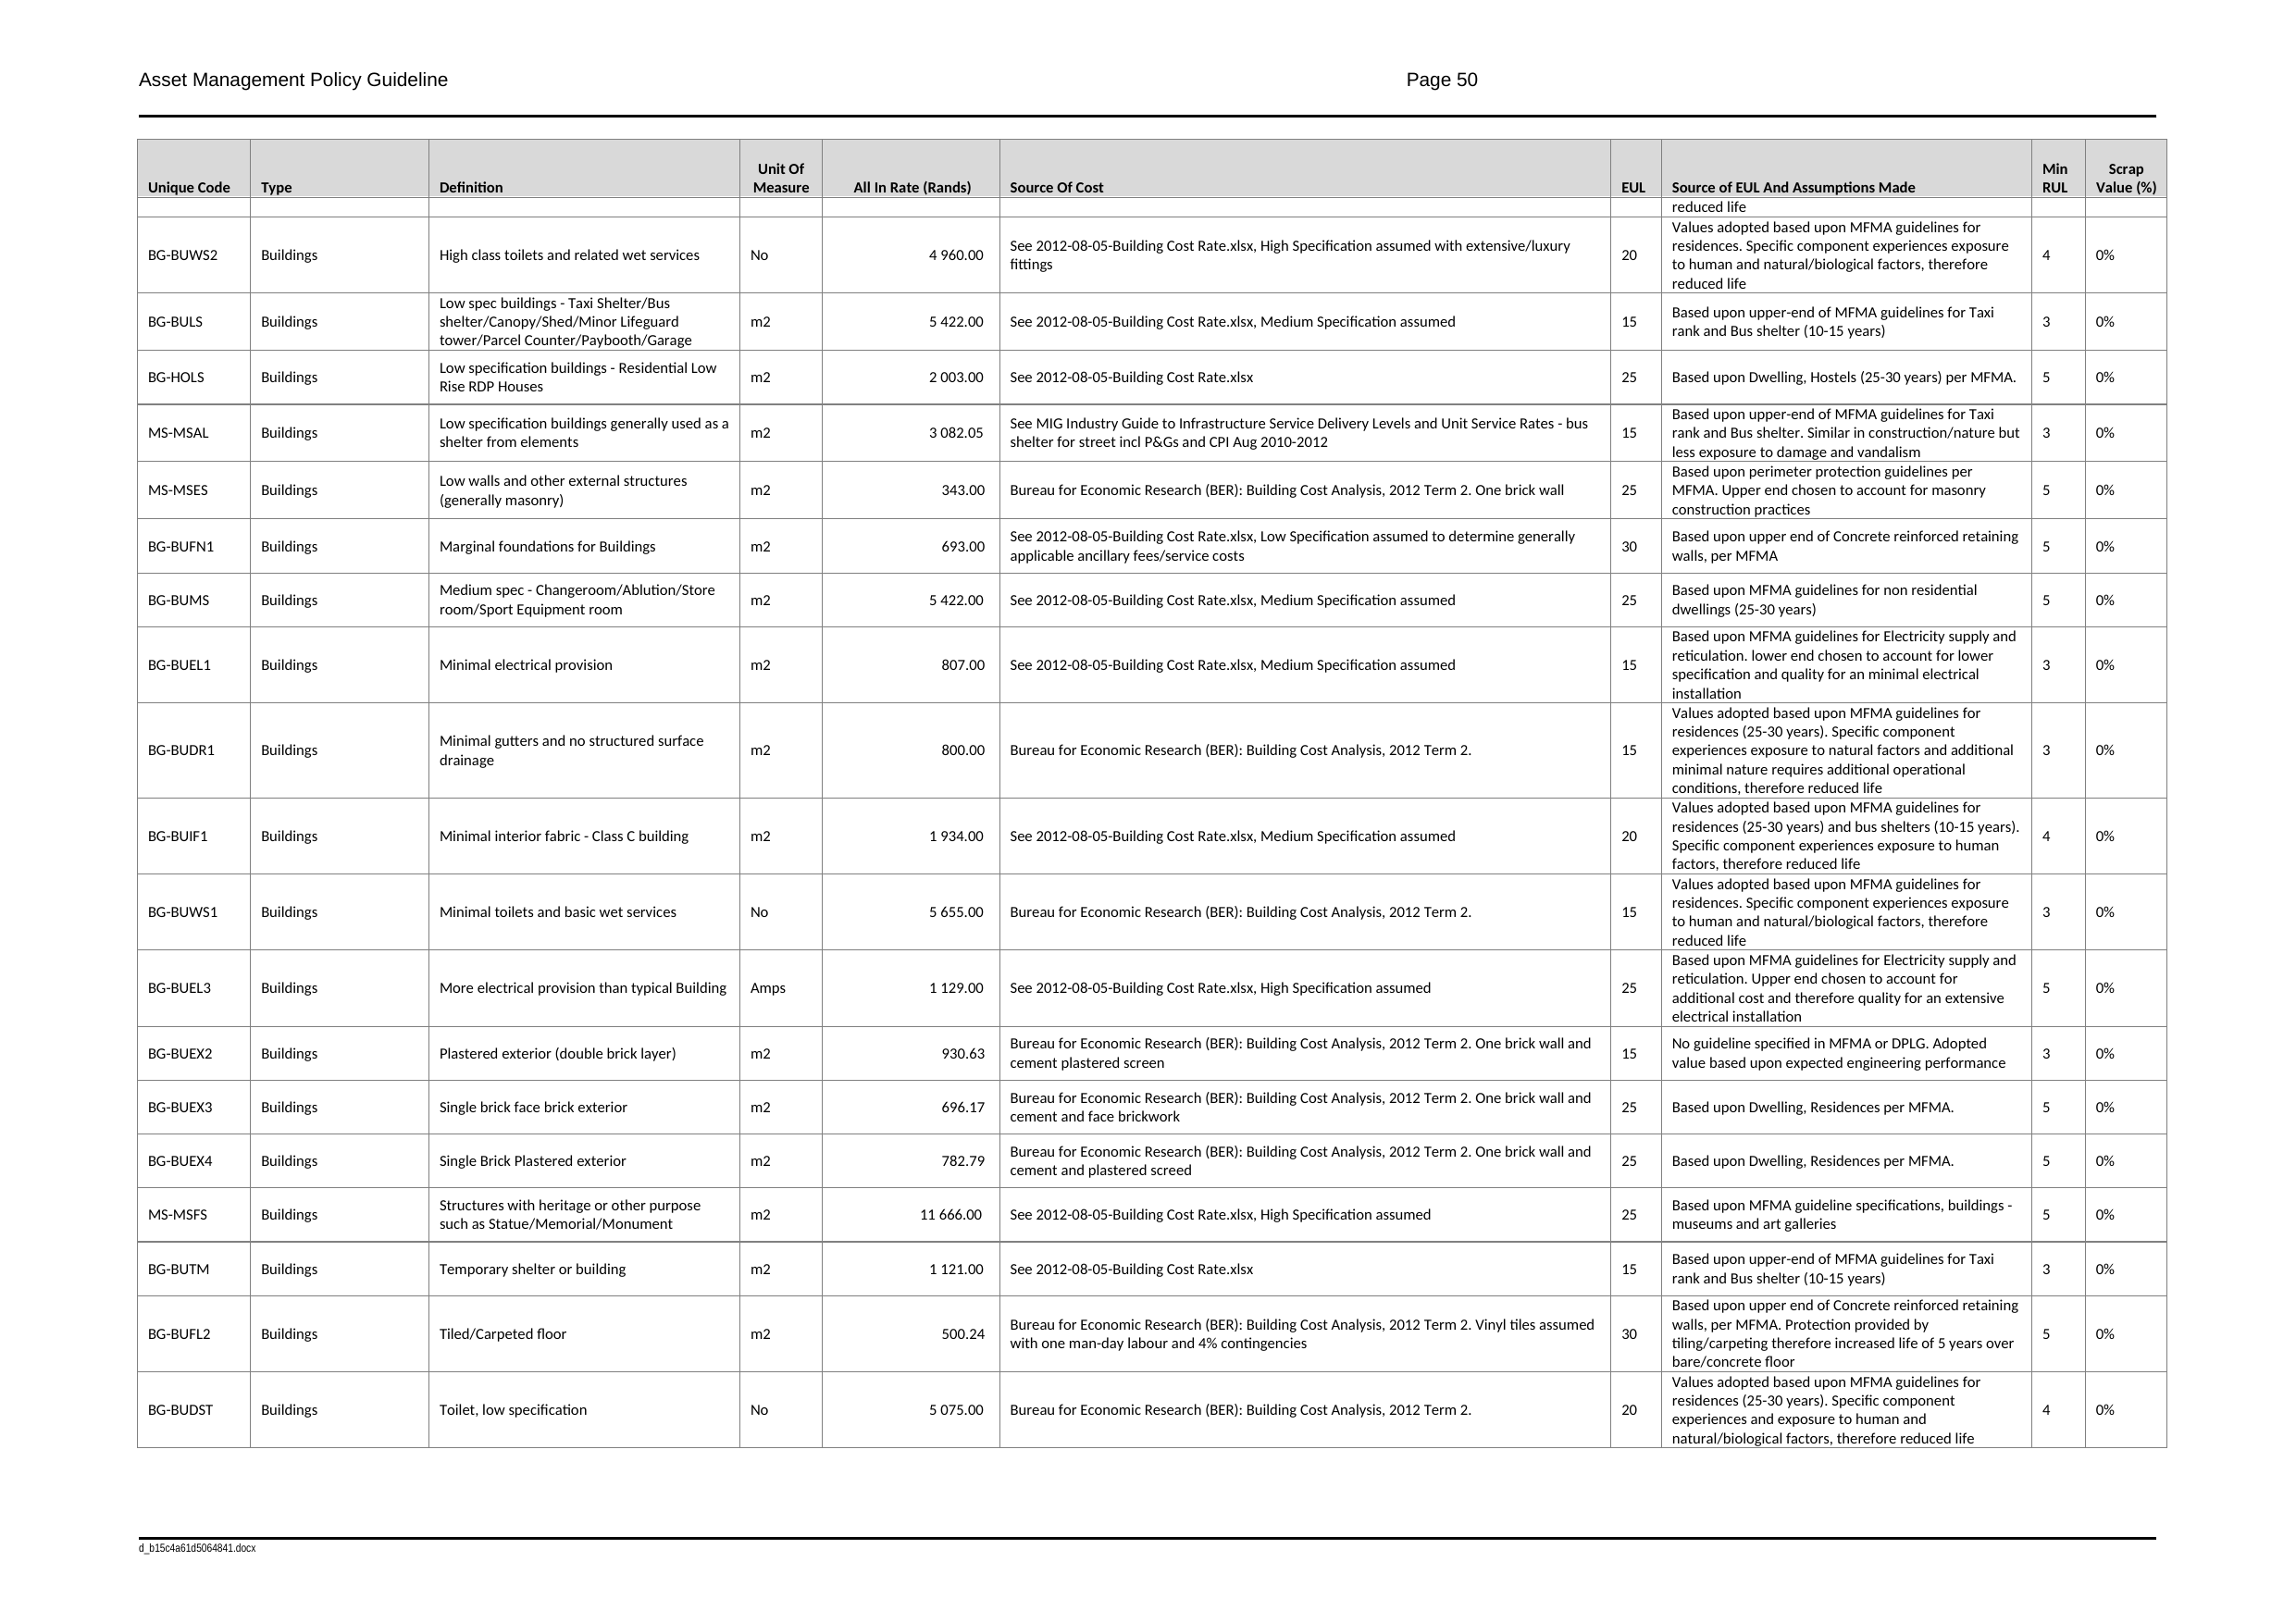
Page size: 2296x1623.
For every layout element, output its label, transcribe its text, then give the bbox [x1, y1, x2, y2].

table_cell See 2012-08-05-Building Cost Rate.xlsx, High Specification assumed [1000, 950, 1610, 1025]
table_cell 4 [2032, 217, 2085, 292]
table_cell MS-MSES [138, 462, 250, 518]
table_cell 807.00 [823, 627, 999, 702]
table_cell 3 [2032, 874, 2085, 949]
table_cell 0% [2086, 799, 2166, 873]
table_cell BG-BUEX2 [138, 1027, 250, 1080]
table_cell Single Brick Plastered exterior [429, 1134, 739, 1187]
table_cell BG-BUEL3 [138, 950, 250, 1025]
table_cell Based upon upper-end of MFMA guidelines for Taxi rank and Bus shelter (10-15 years) [1662, 293, 2031, 350]
table_cell BG-BUEL1 [138, 627, 250, 702]
table_cell 0% [2086, 1134, 2166, 1187]
table_cell Bureau for Economic Research (BER): Building Cost Analysis, 2012 Term 2. Vinyl tiles assumed with one man-day labour and 4% contingencies [1000, 1296, 1610, 1371]
table_cell Buildings [251, 1027, 428, 1080]
table_cell Buildings [251, 351, 428, 403]
table_cell 930.63 [823, 1027, 999, 1080]
table_cell 15 [1611, 1243, 1661, 1295]
table_cell 2 003.00 [823, 351, 999, 403]
table_cell Based upon MFMA guidelines for Electricity supply and reticulation. lower end chosen to account for lower specification and quality for an minimal electrical installation [1662, 627, 2031, 702]
table_cell 1 129.00 [823, 950, 999, 1025]
table_cell m2 [740, 703, 822, 798]
table_cell 5 [2032, 574, 2085, 626]
table_cell Buildings [251, 462, 428, 518]
table_cell BG-BUWS2 [138, 217, 250, 292]
table_cell BG-BUTM [138, 1243, 250, 1295]
table_cell 693.00 [823, 519, 999, 572]
table_cell Based upon upper-end of MFMA guidelines for Taxi rank and Bus shelter. Similar in construction/nature but less exposure to damage and vandalism [1662, 405, 2031, 461]
table_cell See 2012-08-05-Building Cost Rate.xlsx, Medium Specification assumed [1000, 799, 1610, 873]
table_cell Single brick face brick exterior [429, 1081, 739, 1134]
table_cell 25 [1611, 1188, 1661, 1241]
table_cell See 2012-08-05-Building Cost Rate.xlsx, High Specification assumed [1000, 1188, 1610, 1241]
table_cell Based upon upper-end of MFMA guidelines for Taxi rank and Bus shelter (10-15 years) [1662, 1243, 2031, 1295]
table_header Definition [429, 140, 739, 196]
table_cell Based upon MFMA guidelines for non residential dwellings (25-30 years) [1662, 574, 2031, 626]
table_cell Based upon Dwelling, Hostels (25-30 years) per MFMA. [1662, 351, 2031, 403]
table_cell 0% [2086, 703, 2166, 798]
table_cell No guideline specified in MFMA or DPLG. Adopted value based upon expected engineering performance [1662, 1027, 2031, 1080]
table_cell 0% [2086, 351, 2166, 403]
table_cell 0% [2086, 198, 2166, 217]
table_cell Low spec buildings - Taxi Shelter/Bus shelter/Canopy/Shed/Minor Lifeguard tower/Parcel Counter/Paybooth/Garage [429, 293, 739, 350]
table_cell 5 [2032, 462, 2085, 518]
table_cell m2 [740, 462, 822, 518]
table_cell Minimal toilets and basic wet services [429, 874, 739, 949]
table_cell 15 [1611, 1027, 1661, 1080]
table_cell 5 [2032, 519, 2085, 572]
table_cell m2 [740, 293, 822, 350]
table_cell 3 [2032, 293, 2085, 350]
table_cell 1 934.00 [823, 799, 999, 873]
table_cell Values adopted based upon MFMA guidelines for residences. Specific component experiences exposure to human and natural/biological factors, therefore reduced life [1662, 874, 2031, 949]
table_cell Low walls and other external structures (generally masonry) [429, 462, 739, 518]
table_cell Bureau for Economic Research (BER): Building Cost Analysis, 2012 Term 2. One brick wall [1000, 462, 1610, 518]
table_cell 1 224.00 [823, 198, 999, 217]
table_header EUL [1611, 140, 1661, 196]
table_cell m2 [740, 1134, 822, 1187]
table_cell 3 [2032, 1243, 2085, 1295]
table_cell High class gutters and surface drainage [429, 198, 739, 217]
table_cell Based upon upper end of Concrete reinforced retaining walls, per MFMA. Protection provided by tiling/carpeting therefore increased life of 5 years over bare/concrete floor [1662, 1296, 2031, 1371]
table_cell See 2012-08-05-Building Cost Rate.xlsx, High Specification assumed with extensive/luxury fittings [1000, 217, 1610, 292]
table_cell 3 082.05 [823, 405, 999, 461]
table_header Min RUL [2032, 140, 2085, 196]
table_cell 0% [2086, 293, 2166, 350]
table_cell 15 [1611, 627, 1661, 702]
table_cell Based upon Dwelling, Residences per MFMA. [1662, 1134, 2031, 1187]
table_cell BG-BUMS [138, 574, 250, 626]
table_cell 782.79 [823, 1134, 999, 1187]
table_cell See 2012-08-05-Building Cost Rate.xlsx, Medium Specification assumed [1000, 293, 1610, 350]
table_cell Bureau for Economic Research (BER): Building Cost Analysis, 2012 Term 2. One brick wall and cement and plastered screed [1000, 1134, 1610, 1187]
table_cell Values adopted based upon MFMA guidelines for residences. Specific component experiences exposure to human and natural/biological factors, therefore reduced life [1662, 217, 2031, 292]
table_cell BG-BUEX3 [138, 1081, 250, 1134]
table_cell 0% [2086, 462, 2166, 518]
table_cell Buildings [251, 1081, 428, 1134]
table_cell Buildings [251, 1134, 428, 1187]
table_cell 0% [2086, 874, 2166, 949]
table_cell 0% [2086, 1081, 2166, 1134]
table_cell 1 121.00 [823, 1243, 999, 1295]
table_cell Buildings [251, 1243, 428, 1295]
table_cell BG-BUFL2 [138, 1296, 250, 1371]
table_cell 4 [2032, 1372, 2085, 1447]
table_cell Minimal gutters and no structured surface drainage [429, 703, 739, 798]
table_cell m2 [740, 1027, 822, 1080]
table_cell MS-MSFS [138, 1188, 250, 1241]
table_cell Temporary shelter or building [429, 1243, 739, 1295]
table_cell 0% [2086, 1188, 2166, 1241]
table_cell 5 [2032, 1134, 2085, 1187]
table_cell Buildings [251, 405, 428, 461]
table_cell No [740, 217, 822, 292]
table_cell Buildings [251, 703, 428, 798]
table_cell Tiled/Carpeted floor [429, 1296, 739, 1371]
table_cell 3 [2032, 1027, 2085, 1080]
table_cell m2 [740, 1081, 822, 1134]
table_header Type [251, 140, 428, 196]
table_cell 25 [1611, 1134, 1661, 1187]
table_cell Buildings [251, 627, 428, 702]
table_cell Buildings [251, 574, 428, 626]
table_cell m2 [740, 1296, 822, 1371]
table_cell See 2012-08-05-Building Cost Rate.xlsx, Medium Specification assumed [1000, 574, 1610, 626]
table_cell Based upon perimeter protection guidelines per MFMA. Upper end chosen to account for masonry construction practices [1662, 462, 2031, 518]
table_cell BG-BUDR1 [138, 703, 250, 798]
table_cell Buildings [251, 799, 428, 873]
table_cell 0% [2086, 217, 2166, 292]
table_cell Buildings [251, 1372, 428, 1447]
table_cell Bureau for Economic Research (BER): Building Cost Analysis, 2012 Term 2. One brick wall and cement plastered screen [1000, 1027, 1610, 1080]
table_cell 5 655.00 [823, 874, 999, 949]
table_cell 4 [2032, 198, 2085, 217]
table_cell Buildings [251, 198, 428, 217]
table_cell Minimal interior fabric - Class C building [429, 799, 739, 873]
table_cell 0% [2086, 950, 2166, 1025]
table_cell Toilet, low specification [429, 1372, 739, 1447]
table_cell m2 [740, 1243, 822, 1295]
table_cell Minimal electrical provision [429, 627, 739, 702]
table_cell 25 [1611, 462, 1661, 518]
table_cell 5 [2032, 1296, 2085, 1371]
table_cell BG-BUIF1 [138, 799, 250, 873]
table_cell 3 [2032, 703, 2085, 798]
table_cell 0% [2086, 574, 2166, 626]
table_cell Based upon MFMA guidelines for Electricity supply and reticulation. Upper end chosen to account for additional cost and therefore quality for an extensive electrical installation [1662, 950, 2031, 1025]
table_cell BG-HOLS [138, 351, 250, 403]
table_cell More electrical provision than typical Building [429, 950, 739, 1025]
table_cell Buildings [251, 874, 428, 949]
table_cell BG-BUFN1 [138, 519, 250, 572]
table_cell 5 422.00 [823, 574, 999, 626]
table_cell Buildings [251, 1188, 428, 1241]
table_cell No [740, 874, 822, 949]
table_cell 3 [2032, 405, 2085, 461]
table_cell 0% [2086, 1027, 2166, 1080]
table_cell 0% [2086, 1243, 2166, 1295]
table_cell m2 [740, 519, 822, 572]
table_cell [1662, 198, 2031, 217]
table_cell 20 [1611, 1372, 1661, 1447]
table_cell 500.24 [823, 1296, 999, 1371]
table_cell 5 [2032, 1081, 2085, 1134]
table_cell 0% [2086, 519, 2166, 572]
table_cell 3 [2032, 627, 2085, 702]
table_cell 20 [1611, 217, 1661, 292]
table_cell Plastered exterior (double brick layer) [429, 1027, 739, 1080]
table_cell Bureau for Economic Research (BER): Building Cost Analysis, 2012 Term 2. [1000, 874, 1610, 949]
table_cell BG-BULS [138, 293, 250, 350]
table_cell 5 [2032, 950, 2085, 1025]
table_cell 15 [1611, 405, 1661, 461]
table_cell 4 [2032, 799, 2085, 873]
table_cell 5 075.00 [823, 1372, 999, 1447]
table_cell Values adopted based upon MFMA guidelines for residences (25-30 years) and bus shelters (10-15 years). Specific component experiences exposure to human factors, therefore reduced life [1662, 799, 2031, 873]
table_cell 25 [1611, 574, 1661, 626]
table_header Source of EUL And Assumptions Made [1662, 140, 2031, 196]
table_cell m2 [740, 574, 822, 626]
table_cell High class toilets and related wet services [429, 217, 739, 292]
table_cell 20 [1611, 799, 1661, 873]
table_cell Based upon MFMA guideline specifications, buildings - museums and art galleries [1662, 1188, 2031, 1241]
table_cell Values adopted based upon MFMA guidelines for residences (25-30 years). Specific component experiences and exposure to human and natural/biological factors, therefore reduced life [1662, 1372, 2031, 1447]
table_cell 800.00 [823, 703, 999, 798]
table_cell Structures with heritage or other purpose such as Statue/Memorial/Monument [429, 1188, 739, 1241]
table_cell BG-BUDST [138, 1372, 250, 1447]
table_cell m2 [740, 198, 822, 217]
table_cell 15 [1611, 293, 1661, 350]
table_cell Based upon upper end of Concrete reinforced retaining walls, per MFMA [1662, 519, 2031, 572]
table_cell m2 [740, 351, 822, 403]
table_cell Low specification buildings - Residential Low Rise RDP Houses [429, 351, 739, 403]
table_header Scrap Value (%) [2086, 140, 2166, 196]
table_cell 25 [1611, 351, 1661, 403]
table_cell 25 [1611, 950, 1661, 1025]
table_cell Values adopted based upon MFMA guidelines for residences (25-30 years). Specific component experiences exposure to natural factors and additional minimal nature requires additional operational conditions, therefore reduced life [1662, 703, 2031, 798]
table_cell 0% [2086, 405, 2166, 461]
table_cell 0% [2086, 1296, 2166, 1371]
table_cell Bureau for Economic Research (BER): Building Cost Analysis, 2012 Term 2. One brick wall and cement and face brickwork [1000, 1081, 1610, 1134]
table_cell Bureau for Economic Research (BER): Building Cost Analysis, 2012 Term 2. [1000, 1372, 1610, 1447]
table_cell No [740, 1372, 822, 1447]
table_cell 25 [1611, 1081, 1661, 1134]
table_cell See 2012-08-05-Building Cost Rate.xlsx, Low Specification assumed to determine generally applicable ancillary fees/service costs [1000, 519, 1610, 572]
table_header Unit Of Measure [740, 140, 822, 196]
table_header All In Rate (Rands) [823, 140, 999, 196]
table_header Unique Code [138, 140, 250, 196]
table_cell 5 [2032, 351, 2085, 403]
table_cell Buildings [251, 293, 428, 350]
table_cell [1000, 198, 1610, 217]
table_cell m2 [740, 1188, 822, 1241]
table_cell Amps [740, 950, 822, 1025]
table_cell Buildings [251, 217, 428, 292]
table_cell Medium spec - Changeroom/Ablution/Store room/Sport Equipment room [429, 574, 739, 626]
table_cell 0% [2086, 1372, 2166, 1447]
table_cell Marginal foundations for Buildings [429, 519, 739, 572]
table_cell 15 [1611, 874, 1661, 949]
table_cell See MIG Industry Guide to Infrastructure Service Delivery Levels and Unit Service Rates - bus shelter for street incl P&Gs and CPI Aug 2010-2012 [1000, 405, 1610, 461]
table_cell See 2012-08-05-Building Cost Rate.xlsx, Medium Specification assumed [1000, 627, 1610, 702]
table_cell 5 422.00 [823, 293, 999, 350]
table_cell BG-BUDR2 [138, 198, 250, 217]
table_header Source Of Cost [1000, 140, 1610, 196]
table_cell Buildings [251, 950, 428, 1025]
table_cell Bureau for Economic Research (BER): Building Cost Analysis, 2012 Term 2. [1000, 703, 1610, 798]
table_cell See 2012-08-05-Building Cost Rate.xlsx [1000, 351, 1610, 403]
table_cell 11 666.00 [823, 1188, 999, 1241]
table_cell Buildings [251, 1296, 428, 1371]
table_cell See 2012-08-05-Building Cost Rate.xlsx [1000, 1243, 1610, 1295]
table_cell 343.00 [823, 462, 999, 518]
table_cell 5 [2032, 1188, 2085, 1241]
table_cell 4 960.00 [823, 217, 999, 292]
table_cell 15 [1611, 703, 1661, 798]
table_cell 0% [2086, 627, 2166, 702]
table_cell BG-BUWS1 [138, 874, 250, 949]
table_cell Buildings [251, 519, 428, 572]
table_cell 30 [1611, 1296, 1661, 1371]
table_cell m2 [740, 627, 822, 702]
table_cell Low specification buildings generally used as a shelter from elements [429, 405, 739, 461]
table_cell MS-MSAL [138, 405, 250, 461]
table_cell 30 [1611, 519, 1661, 572]
table_cell BG-BUEX4 [138, 1134, 250, 1187]
table_cell 696.17 [823, 1081, 999, 1134]
table_cell Based upon Dwelling, Residences per MFMA. [1662, 1081, 2031, 1134]
table_cell m2 [740, 799, 822, 873]
table_cell m2 [740, 405, 822, 461]
table_cell 20 [1611, 198, 1661, 217]
